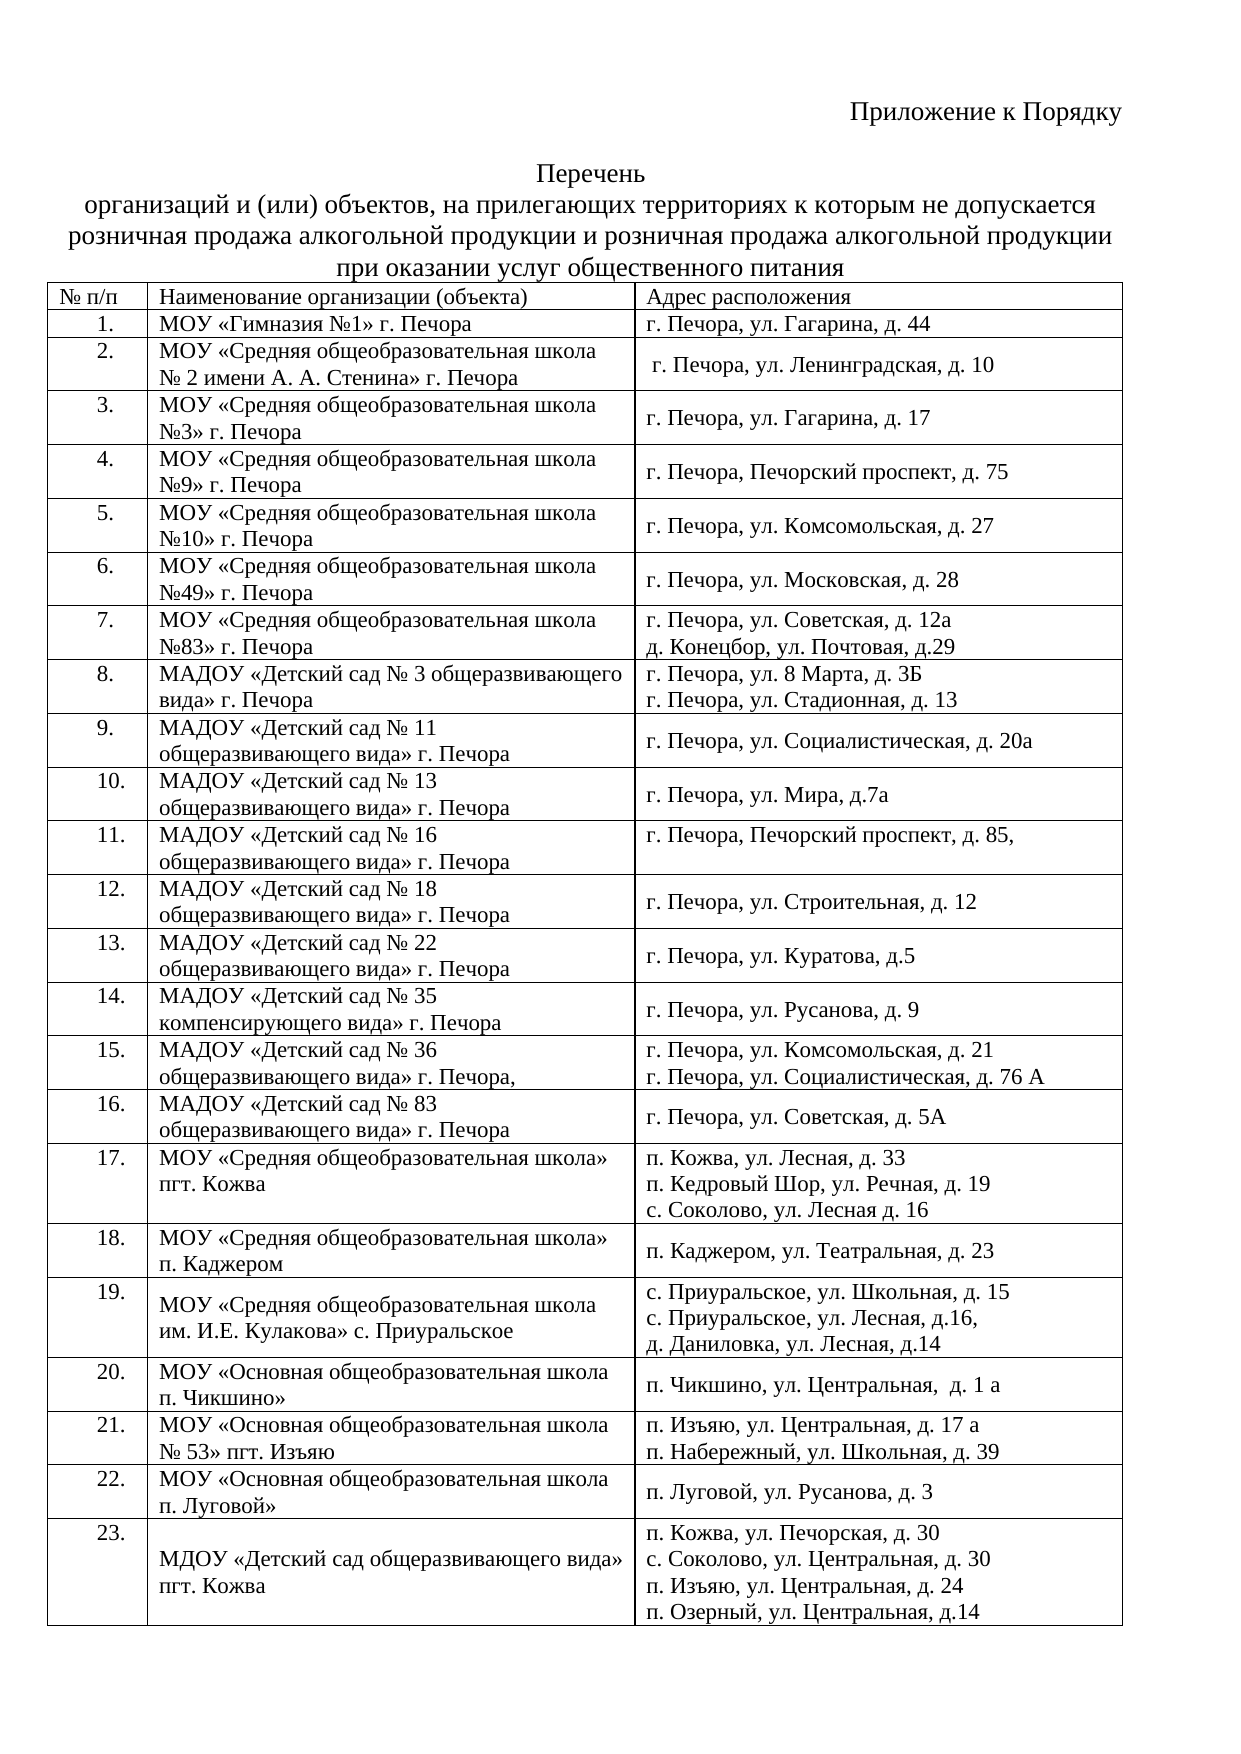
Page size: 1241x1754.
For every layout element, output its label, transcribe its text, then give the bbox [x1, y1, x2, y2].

table_cell [48, 714, 147, 767]
table_cell [48, 1224, 147, 1277]
table_cell г. Печора, Печорский проспект, д. 75 [636, 445, 1122, 498]
text Перечень [59, 157, 1122, 188]
text Приложение к Порядку [59, 95, 1122, 126]
table_cell г. Печора, ул. Ленинградская, д. 10 [636, 338, 1122, 390]
table_cell МОУ «Средняя общеобразовательная школа №3» г. Печора [148, 391, 634, 444]
table_cell МОУ «Средняя общеобразовательная школа» пгт. Кожва [148, 1144, 634, 1223]
table_cell [48, 553, 147, 605]
table_cell г. Печора, Печорский проспект, д. 85, [636, 821, 1122, 874]
table_cell п. Кожва, ул. Лесная, д. 33 п. Кедровый Шор, ул. Речная, д. 19 с. Соколово, ул. Лесная д. 16 [636, 1144, 1122, 1223]
table_cell г. Печора, ул. Советская, д. 5А [636, 1090, 1122, 1143]
table_cell МАДОУ «Детский сад № 36 общеразвивающего вида» г. Печора, [148, 1036, 634, 1089]
table_cell г. Печора, ул. Социалистическая, д. 20а [636, 714, 1122, 767]
table_cell [48, 606, 147, 659]
text организаций и (или) объектов, на прилегающих территориях к которым не допускается розничная продажа алкогольной продукции и розничная продажа алкогольной продукции при оказании услуг общественного питания [59, 188, 1122, 282]
table_cell [48, 1090, 147, 1143]
table_cell г. Печора, ул. Куратова, д.5 [636, 929, 1122, 982]
table_cell МАДОУ «Детский сад № 13 общеразвивающего вида» г. Печора [148, 768, 634, 820]
table_cell МАДОУ «Детский сад № 16 общеразвивающего вида» г. Печора [148, 821, 634, 874]
table_cell [48, 310, 147, 337]
table_cell [48, 1144, 147, 1223]
table_cell МАДОУ «Детский сад № 3 общеразвивающего вида» г. Печора [148, 660, 634, 713]
table_cell МДОУ «Детский сад общеразвивающего вида» пгт. Кожва [148, 1519, 634, 1624]
table_cell [48, 1412, 147, 1464]
table_cell [48, 929, 147, 982]
table_cell [48, 391, 147, 444]
table_header Адрес расположения [636, 283, 1122, 309]
table_cell МОУ «Средняя общеобразовательная школа» п. Каджером [148, 1224, 634, 1277]
table_cell г. Печора, ул. Русанова, д. 9 [636, 983, 1122, 1035]
table_cell п. Луговой, ул. Русанова, д. 3 [636, 1465, 1122, 1518]
table_cell МОУ «Средняя общеобразовательная школа № 2 имени А. А. Стенина» г. Печора [148, 338, 634, 390]
table_cell [48, 821, 147, 874]
table_cell г. Печора, ул. Гагарина, д. 44 [636, 310, 1122, 337]
table_header № п/п [48, 283, 147, 309]
table_cell МАДОУ «Детский сад № 35 компенсирующего вида» г. Печора [148, 983, 634, 1035]
table_cell МАДОУ «Детский сад № 83 общеразвивающего вида» г. Печора [148, 1090, 634, 1143]
table_cell [48, 983, 147, 1035]
table_cell МАДОУ «Детский сад № 22 общеразвивающего вида» г. Печора [148, 929, 634, 982]
table_cell [48, 660, 147, 713]
table_cell г. Печора, ул. Мира, д.7а [636, 768, 1122, 820]
table_cell МОУ «Основная общеобразовательная школа № 53» пгт. Изъяю [148, 1412, 634, 1464]
table_cell МОУ «Средняя общеобразовательная школа №10» г. Печора [148, 499, 634, 552]
table_cell г. Печора, ул. Московская, д. 28 [636, 553, 1122, 605]
table_cell [48, 1358, 147, 1411]
table_cell МОУ «Средняя общеобразовательная школа №83» г. Печора [148, 606, 634, 659]
table_cell г. Печора, ул. Строительная, д. 12 [636, 875, 1122, 928]
table_cell г. Печора, ул. Комсомольская, д. 27 [636, 499, 1122, 552]
table_cell [48, 338, 147, 390]
table_cell [48, 1519, 147, 1624]
table_cell [48, 499, 147, 552]
table_cell [48, 1278, 147, 1357]
table_cell [48, 875, 147, 928]
table_cell МОУ «Средняя общеобразовательная школа №9» г. Печора [148, 445, 634, 498]
table_cell г. Печора, ул. Гагарина, д. 17 [636, 391, 1122, 444]
table_header Наименование организации (объекта) [148, 283, 634, 309]
table_cell МАДОУ «Детский сад № 11 общеразвивающего вида» г. Печора [148, 714, 634, 767]
table_cell г. Печора, ул. Комсомольская, д. 21 г. Печора, ул. Социалистическая, д. 76 А [636, 1036, 1122, 1089]
table_cell [48, 768, 147, 820]
table_cell п. Каджером, ул. Театральная, д. 23 [636, 1224, 1122, 1277]
table_cell МОУ «Средняя общеобразовательная школа им. И.Е. Кулакова» с. Приуральское [148, 1278, 634, 1357]
table_cell с. Приуральское, ул. Школьная, д. 15 с. Приуральское, ул. Лесная, д.16, д. Даниловка, ул. Лесная, д.14 [636, 1278, 1122, 1357]
table_cell п. Изъяю, ул. Центральная, д. 17 а п. Набережный, ул. Школьная, д. 39 [636, 1412, 1122, 1464]
table_cell [48, 1036, 147, 1089]
table_cell МОУ «Гимназия №1» г. Печора [148, 310, 634, 337]
table_cell МОУ «Средняя общеобразовательная школа №49» г. Печора [148, 553, 634, 605]
table_cell п. Кожва, ул. Печорская, д. 30 с. Соколово, ул. Центральная, д. 30 п. Изъяю, ул. Центральная, д. 24 п. Озерный, ул. Центральная, д.14 [636, 1519, 1122, 1624]
table_cell п. Чикшино, ул. Центральная, д. 1 а [636, 1358, 1122, 1411]
table_cell г. Печора, ул. 8 Марта, д. 3Б г. Печора, ул. Стадионная, д. 13 [636, 660, 1122, 713]
table_cell МАДОУ «Детский сад № 18 общеразвивающего вида» г. Печора [148, 875, 634, 928]
table_cell МОУ «Основная общеобразовательная школа п. Чикшино» [148, 1358, 634, 1411]
table_cell [48, 1465, 147, 1518]
table_cell г. Печора, ул. Советская, д. 12а д. Конецбор, ул. Почтовая, д.29 [636, 606, 1122, 659]
table_cell МОУ «Основная общеобразовательная школа п. Луговой» [148, 1465, 634, 1518]
table_cell [48, 445, 147, 498]
